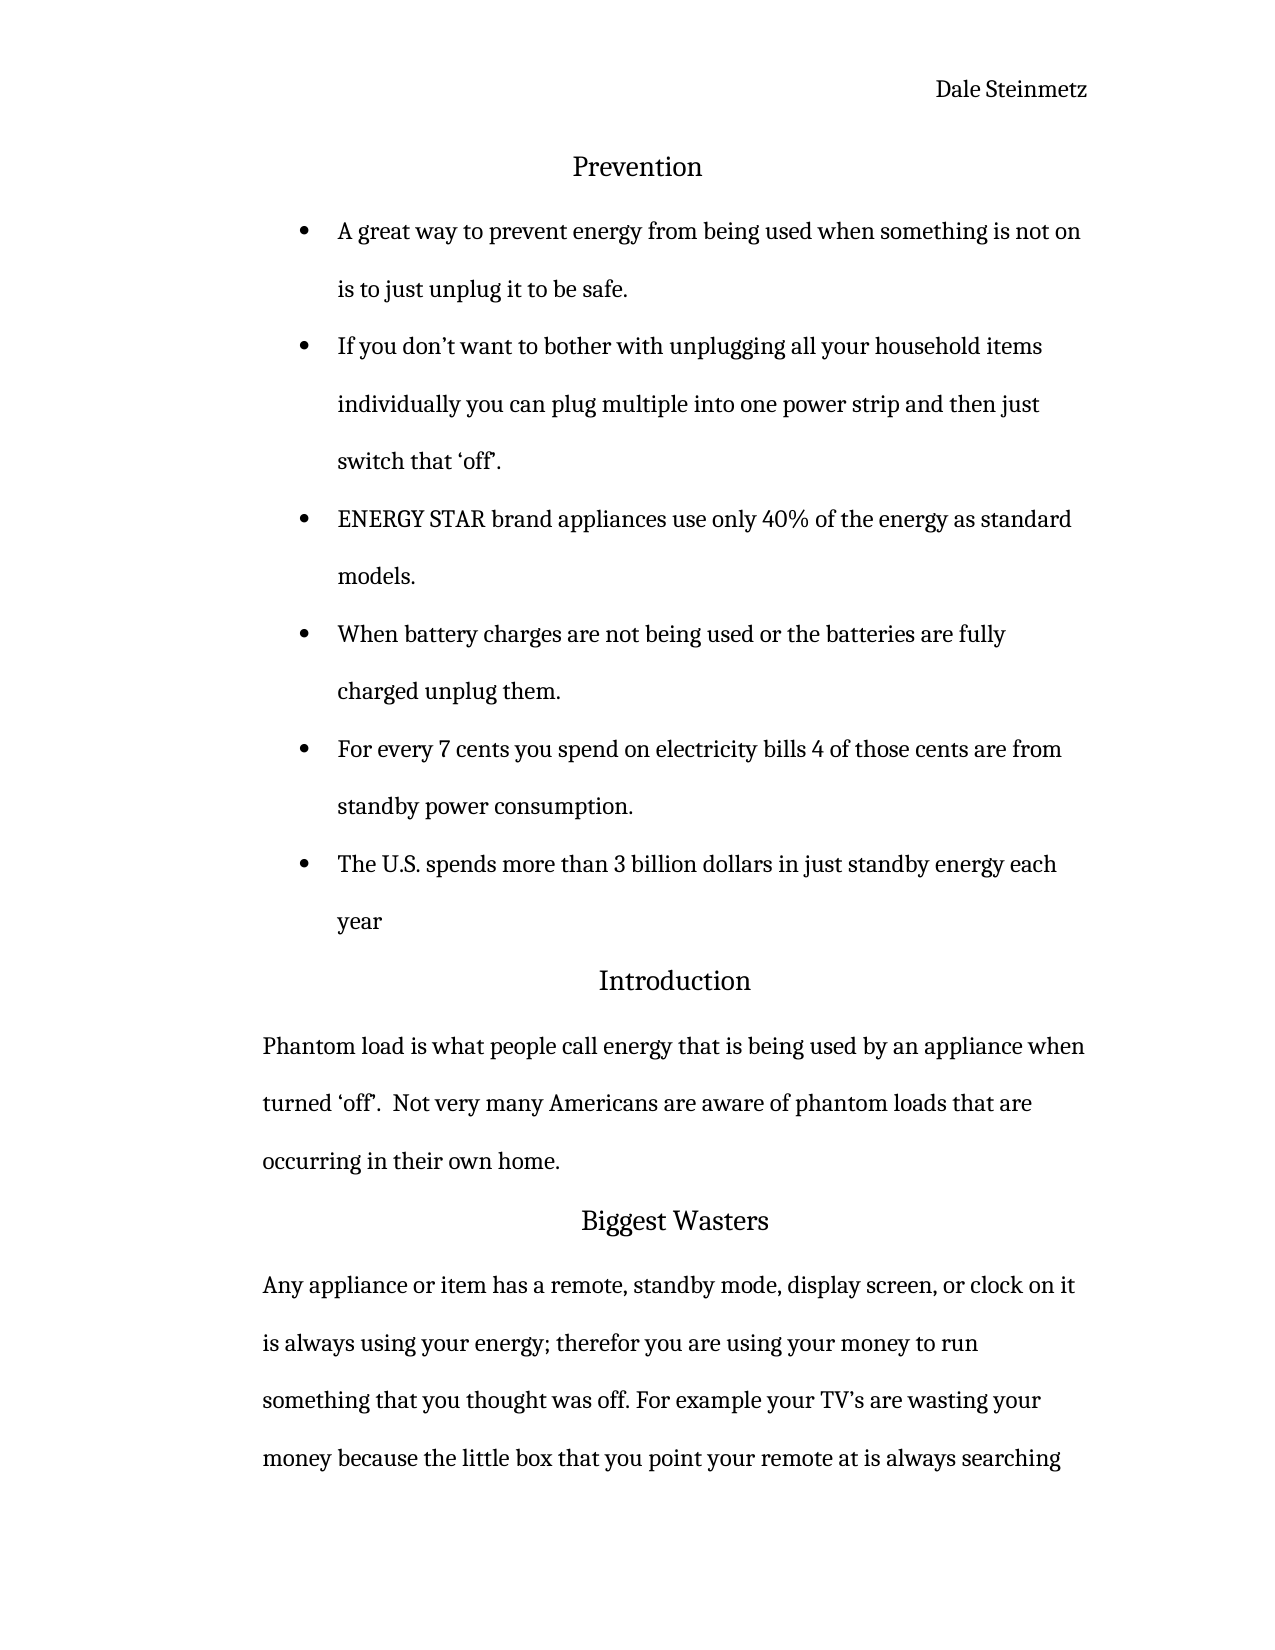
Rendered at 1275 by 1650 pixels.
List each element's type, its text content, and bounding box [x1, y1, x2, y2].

list Phantom load is what people call energy that is being used by an appliance when turned ‘off’. Not very many Americans are aware of phantom loads that are occurring in their own home. [262, 1032, 1087, 1175]
list For every 7 cents you spend on electricity bills 4 of those cents are from standby power consumption. [300, 734, 1087, 821]
list Biggest Wasters [262, 1204, 1087, 1238]
list When battery charges are not being used or the batteries are fully charged unplug them. [300, 619, 1087, 706]
list Introduction [262, 964, 1087, 998]
list The U.S. spends more than 3 billion dollars in just standby energy each year [300, 849, 1087, 936]
list A great way to prevent energy from being used when something is not on is to just unplug it to be safe. [300, 217, 1087, 303]
list ENERGY STAR brand appliances use only 40% of the energy as standard models. [300, 504, 1087, 591]
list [262, 1271, 1087, 1472]
text Prevention [187, 150, 1087, 183]
list If you don’t want to bother with unplugging all your household items individually you can plug multiple into one power strip and then just switch that ‘off’. [300, 332, 1087, 476]
